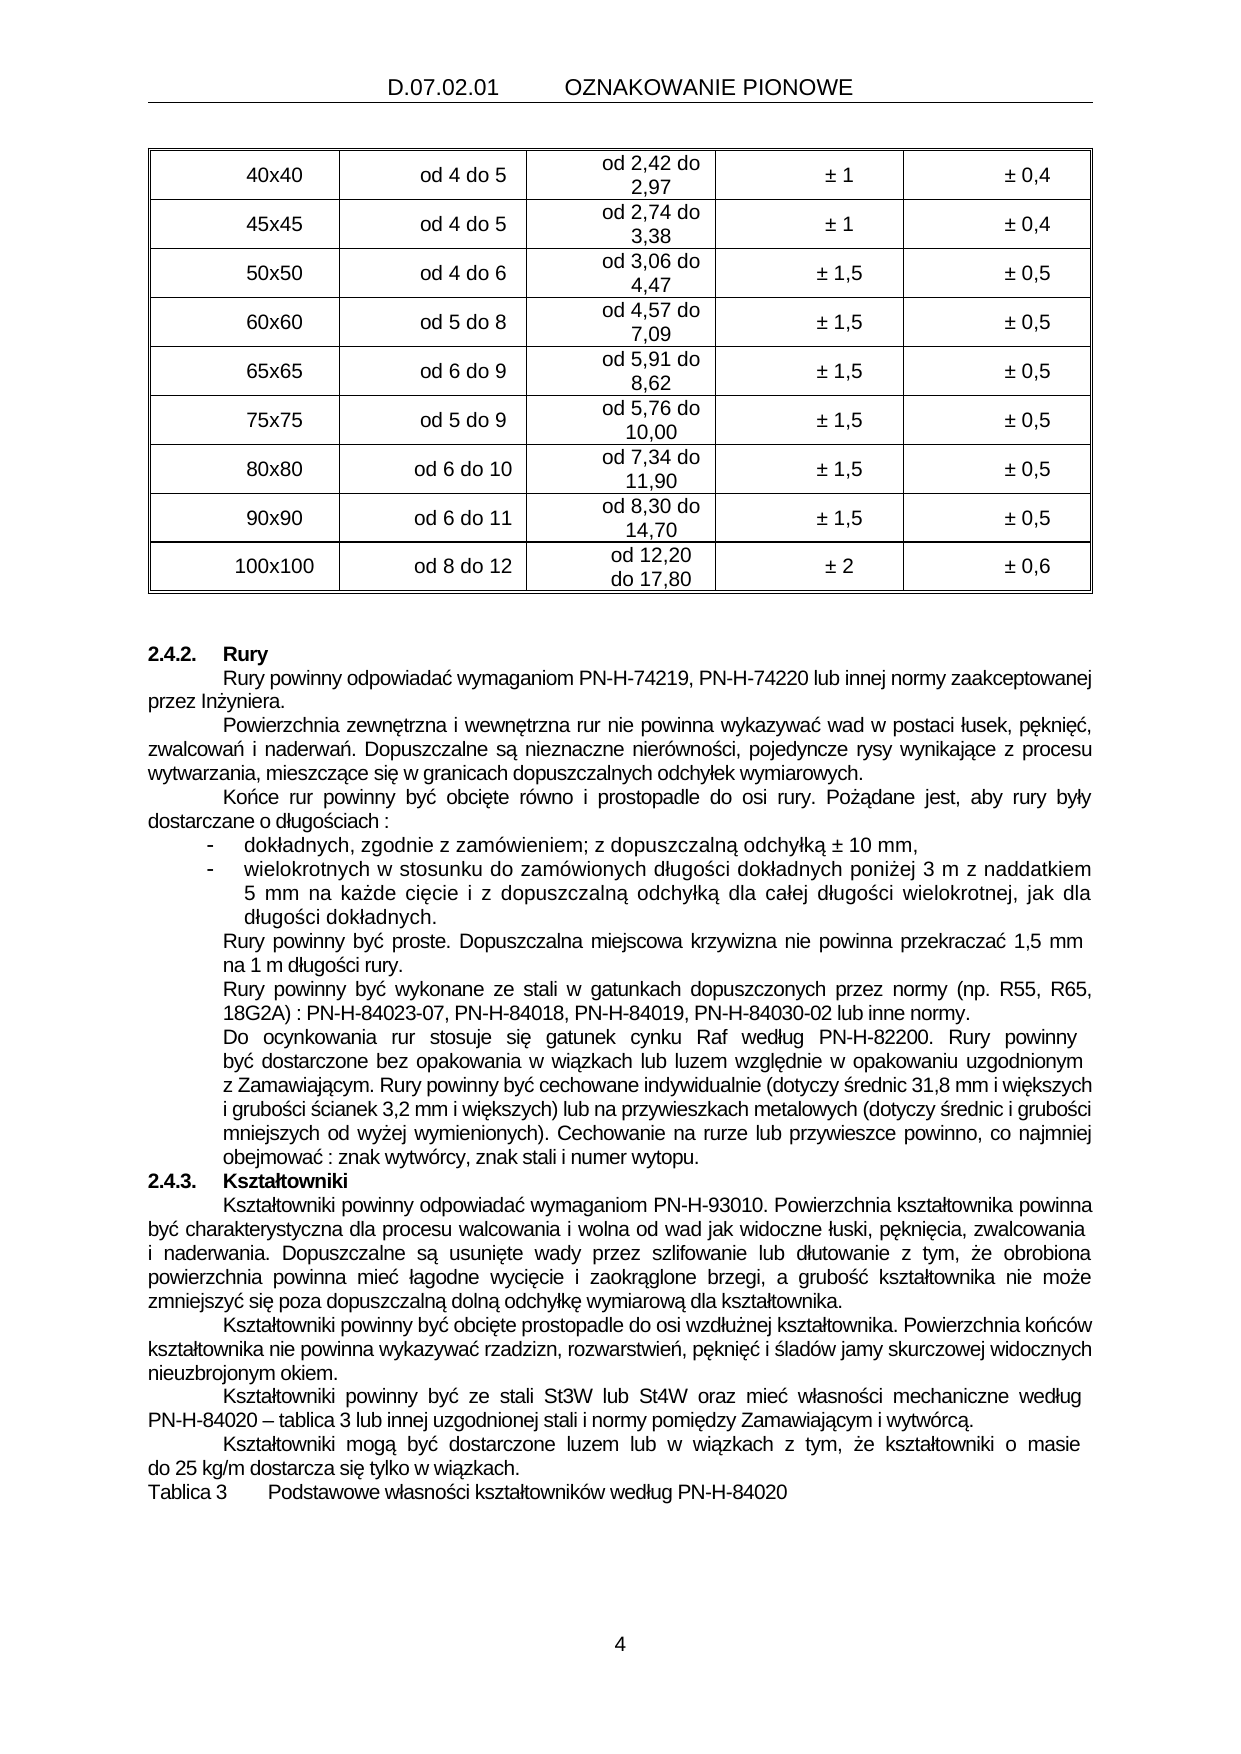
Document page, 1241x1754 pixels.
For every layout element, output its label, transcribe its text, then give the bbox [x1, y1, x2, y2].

table_cell 50x50 [151, 249, 339, 297]
text Do ocynkowania rur stosuje się gatunek cynku Raf według PN-H-82200. Rury powinny być dostarczone bez opakowania w wiązkach lub luzem względnie w opakowaniu uzgodnionym z Zamawiającym. Rury powinny być cechowane indywidualnie (dotyczy średnic 31,8 mm i większych i grubości ścianek 3,2 mm i większych) lub na przywieszkach metalowych (dotyczy średnic i grubości mniejszych od wyżej wymienionych). Cechowanie na rurze lub przywieszce powinno, co najmniej obejmować : znak wytwórcy, znak stali i numer wytopu. [223, 1025, 1093, 1169]
text Tablica 3 Podstawowe własności kształtowników według PN-H-84020 [148, 1480, 1093, 1504]
table_cell ± 1,5 [716, 396, 903, 443]
table_cell ± 1,5 [716, 494, 903, 541]
text Końce rur powinny być obcięte równo i prostopadle do osi rury. Pożądane jest, aby rury były dostarczane o długościach : [148, 785, 1093, 833]
list wielokrotnych w stosunku do zamówionych długości dokładnych poniżej 3 m z naddatkiem 5 mm na każde cięcie i z dopuszczalną odchyłką dla całej długości wielokrotnej, jak dla długości dokładnych. [207, 857, 1093, 929]
table_cell od 3,06 do 4,47 [527, 249, 715, 297]
table_cell 80x80 [151, 445, 339, 492]
table_cell od 4 do 5 [340, 151, 526, 199]
table_cell od 2,74 do 3,38 [527, 200, 715, 248]
table_cell ± 0,5 [904, 445, 1090, 492]
list dokładnych, zgodnie z zamówieniem; z dopuszczalną odchyłką ± 10 mm, [207, 833, 1093, 857]
table_cell 65x65 [151, 347, 339, 394]
table_cell ± 1,5 [716, 298, 903, 346]
table_cell ± 0,4 [904, 151, 1090, 199]
table_cell ± 0,5 [904, 298, 1090, 346]
table_cell ± 0,5 [904, 494, 1090, 541]
table_cell od 5 do 9 [340, 396, 526, 443]
text Kształtowniki powinny być obcięte prostopadle do osi wzdłużnej kształtownika. Powierzchnia końców kształtownika nie powinna wykazywać rzadzizn, rozwarstwień, pęknięć i śladów jamy skurczowej widocznych nieuzbrojonym okiem. [148, 1312, 1093, 1384]
table_cell ± 0,5 [904, 396, 1090, 443]
text Kształtowniki powinny odpowiadać wymaganiom PN-H-93010. Powierzchnia kształtownika powinna być charakterystyczna dla procesu walcowania i wolna od wad jak widoczne łuski, pęknięcia, zwalcowania i naderwania. Dopuszczalne są usunięte wady przez szlifowanie lub dłutowanie z tym, że obrobiona powierzchnia powinna mieć łagodne wycięcie i zaokrąglone brzegi, a grubość kształtownika nie może zmniejszyć się poza dopuszczalną dolną odchyłkę wymiarową dla kształtownika. [148, 1193, 1093, 1312]
table_cell ± 1 [716, 151, 903, 199]
text Powierzchnia zewnętrzna i wewnętrzna rur nie powinna wykazywać wad w postaci łusek, pęknięć, zwalcowań i naderwań. Dopuszczalne są nieznaczne nierówności, pojedyncze rysy wynikające z procesu wytwarzania, mieszczące się w granicach dopuszczalnych odchyłek wymiarowych. [148, 713, 1093, 785]
text 2.4.2. Rury [148, 641, 1093, 665]
table_cell 90x90 [151, 494, 339, 541]
table_cell od 2,42 do 2,97 [527, 151, 715, 199]
table_cell od 5,76 do 10,00 [527, 396, 715, 443]
text Kształtowniki mogą być dostarczone luzem lub w wiązkach z tym, że kształtowniki o masie do 25 kg/m dostarcza się tylko w wiązkach. [148, 1432, 1093, 1480]
text Rury powinny odpowiadać wymaganiom PN-H-74219, PN-H-74220 lub innej normy zaakceptowanej przez Inżyniera. [148, 665, 1093, 713]
text Rury powinny być proste. Dopuszczalna miejscowa krzywizna nie powinna przekraczać 1,5 mm na 1 m długości rury. [223, 929, 1093, 977]
table_cell od 5,91 do 8,62 [527, 347, 715, 394]
table_cell od 8 do 12 [340, 543, 526, 590]
table_cell od 4,57 do 7,09 [527, 298, 715, 346]
table_cell ± 0,5 [904, 249, 1090, 297]
table_cell 100x100 [151, 543, 339, 590]
table_cell ± 0,6 [904, 543, 1090, 590]
table_cell od 6 do 11 [340, 494, 526, 541]
table_cell od 8,30 do 14,70 [527, 494, 715, 541]
table_cell od 4 do 5 [340, 200, 526, 248]
table_cell ± 2 [716, 543, 903, 590]
text Kształtowniki powinny być ze stali St3W lub St4W oraz mieć własności mechaniczne według PN-H-84020 – tablica 3 lub innej uzgodnionej stali i normy pomiędzy Zamawiającym i wytwórcą. [148, 1384, 1093, 1432]
table_cell od 6 do 9 [340, 347, 526, 394]
table_cell ± 1,5 [716, 249, 903, 297]
table_cell ± 1,5 [716, 347, 903, 394]
text 2.4.3. Kształtowniki [148, 1169, 1093, 1193]
table_cell ± 1,5 [716, 445, 903, 492]
table_cell 60x60 [151, 298, 339, 346]
text Rury powinny być wykonane ze stali w gatunkach dopuszczonych przez normy (np. R55, R65, 18G2A) : PN-H-84023-07, PN-H-84018, PN-H-84019, PN-H-84030-02 lub inne normy. [223, 977, 1093, 1025]
table_cell ± 0,4 [904, 200, 1090, 248]
table_cell ± 0,5 [904, 347, 1090, 394]
table_cell 75x75 [151, 396, 339, 443]
table_cell od 7,34 do 11,90 [527, 445, 715, 492]
table_cell od 5 do 8 [340, 298, 526, 346]
table_cell 40x40 [151, 151, 339, 199]
table_cell od 6 do 10 [340, 445, 526, 492]
table_cell od 4 do 6 [340, 249, 526, 297]
table_cell ± 1 [716, 200, 903, 248]
table_cell 45x45 [151, 200, 339, 248]
table_cell od 12,20 do 17,80 [527, 543, 715, 590]
